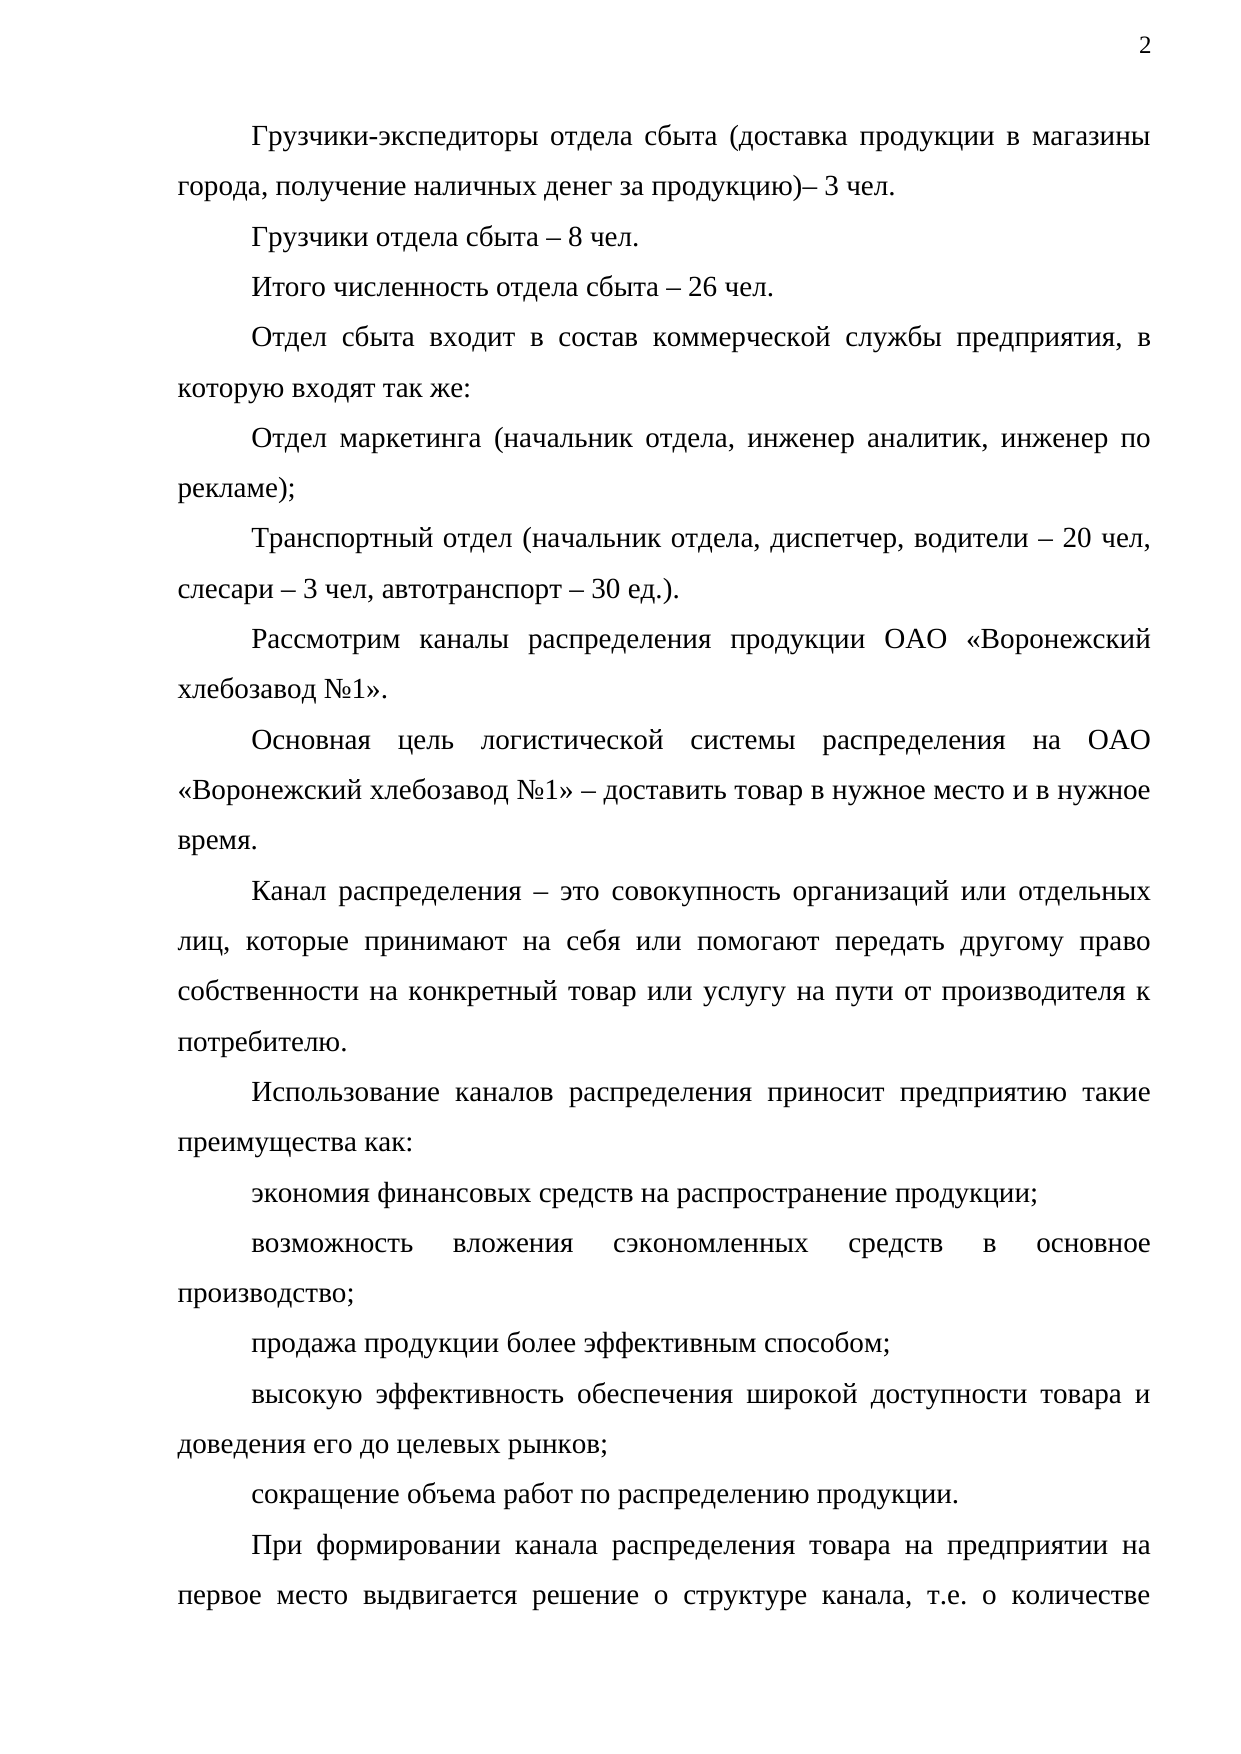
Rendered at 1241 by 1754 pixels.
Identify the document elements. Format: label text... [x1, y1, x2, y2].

text возможность вложения сэкономленных средств в основное производство; [177, 1225, 1152, 1309]
text Основная цель логистической системы распределения на ОАО «Воронежский хлебозавод №1» – доставить товар в нужное место и в нужное время. [177, 722, 1152, 856]
text сокращение объема работ по распределению продукции. [177, 1477, 1152, 1510]
text Отдел сбыта входит в состав коммерческой службы предприятия, в которую входят так же: [177, 319, 1152, 403]
text Канал распределения – это совокупность организаций или отдельных лиц, которые принимают на себя или помогают передать другому право собственности на конкретный товар или услугу на пути от производителя к потребителю. [177, 873, 1152, 1057]
text высокую эффективность обеспечения широкой доступности товара и доведения его до целевых рынков; [177, 1376, 1152, 1460]
text Отдел маркетинга (начальник отдела, инженер аналитик, инженер по рекламе); [177, 420, 1152, 504]
text экономия финансовых средств на распространение продукции; [177, 1175, 1152, 1208]
text Использование каналов распределения приносит предприятию такие преимущества как: [177, 1074, 1152, 1158]
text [177, 1527, 1152, 1611]
text Грузчики отдела сбыта – 8 чел. [177, 219, 1152, 252]
text продажа продукции более эффективным способом; [177, 1326, 1152, 1359]
text Транспортный отдел (начальник отдела, диспетчер, водители – 20 чел, слесари – 3 чел, автотранспорт – 30 ед.). [177, 521, 1152, 604]
text Рассмотрим каналы распределения продукции ОАО «Воронежский хлебозавод №1». [177, 621, 1152, 705]
text Итого численность отдела сбыта – 26 чел. [177, 269, 1152, 303]
text Грузчики-экспедиторы отдела сбыта (доставка продукции в магазины города, получение наличных денег за продукцию)– 3 чел. [177, 118, 1152, 202]
